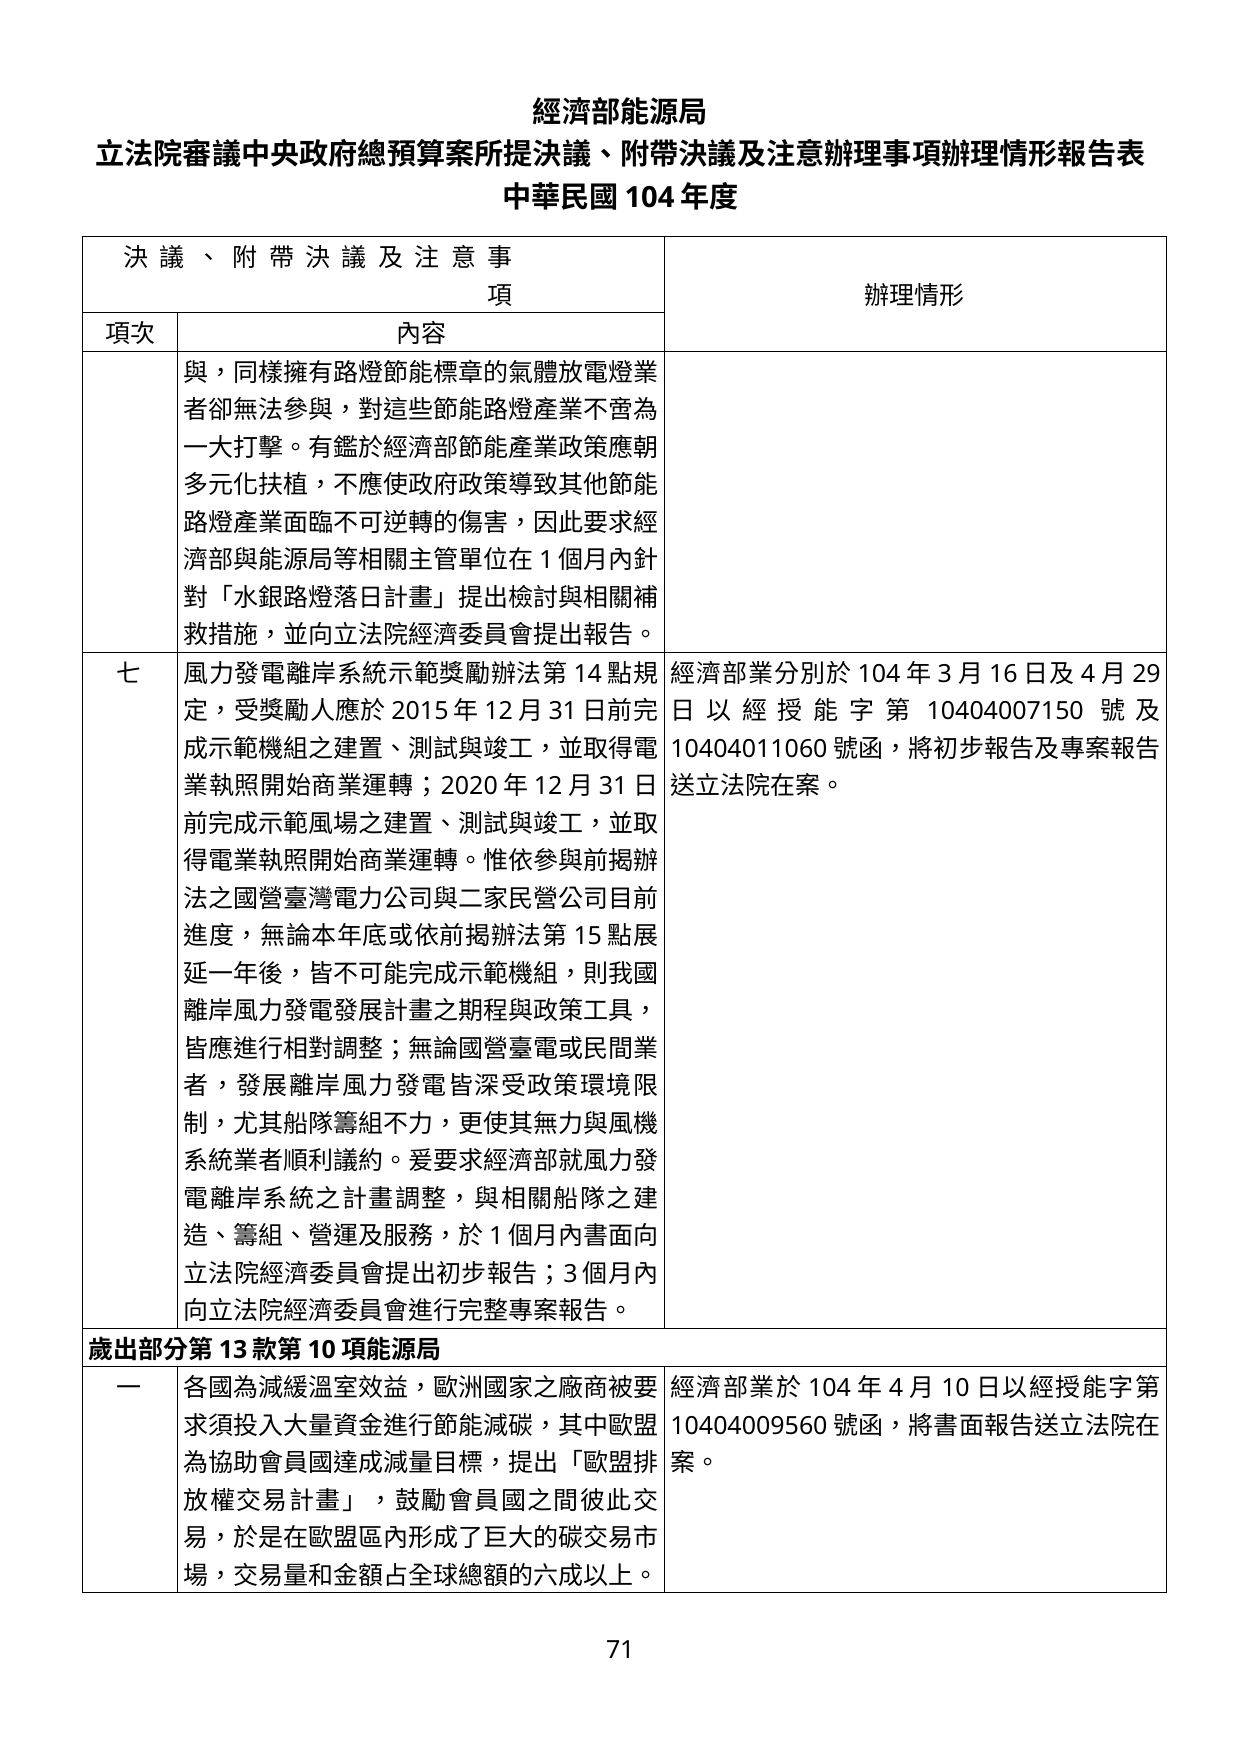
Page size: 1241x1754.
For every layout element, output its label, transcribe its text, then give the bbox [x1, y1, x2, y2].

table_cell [178, 352, 664, 652]
table_cell 經濟部業分別於104年3月16日及4月29日以經授能字第10404007150號及10404011060號函，將初步報告及專案報告送立法院在案。 [665, 653, 1166, 1328]
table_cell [178, 1367, 664, 1592]
table_cell [83, 352, 177, 652]
table_header 決議、附帶決議及注意事項 [83, 237, 664, 312]
table_cell [83, 1367, 177, 1592]
table_cell 風力發電離岸系統示範獎勵辦法第14點規定，受獎勵人應於2015年12月31日前完成示範機組之建置、測試與竣工，並取得電業執照開始商業運轉；2020年12月31日前完成示範風場之建置、測試與竣工，並取得電業執照開始商業運轉。惟依參與前揭辦法之國營臺灣電力公司與二家民營公司目前進度，無論本年底或依前揭辦法第15點展延一年後，皆不可能完成示範機組，則我國離岸風力發電發展計畫之期程與政策工具，皆應進行相對調整；無論國營臺電或民間業者，發展離岸風力發電皆深受政策環境限制，尤其船隊籌組不力，更使其無力與風機系統業者順利議約。爰要求經濟部就風力發電離岸系統之計畫調整，與相關船隊之建造、籌組、營運及服務，於1個月內書面向立法院經濟委員會提出初步報告；3個月內向立法院經濟委員會進行完整專案報告。 [178, 653, 664, 1328]
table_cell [665, 352, 1166, 652]
table_cell 歲出部分第13款第10項能源局 [83, 1329, 1166, 1366]
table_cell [665, 1367, 1166, 1592]
table_header 辦理情形 [665, 237, 1166, 351]
table_cell 項次 [83, 313, 177, 351]
table_cell [83, 653, 177, 1328]
table_cell 內容 [178, 313, 664, 351]
